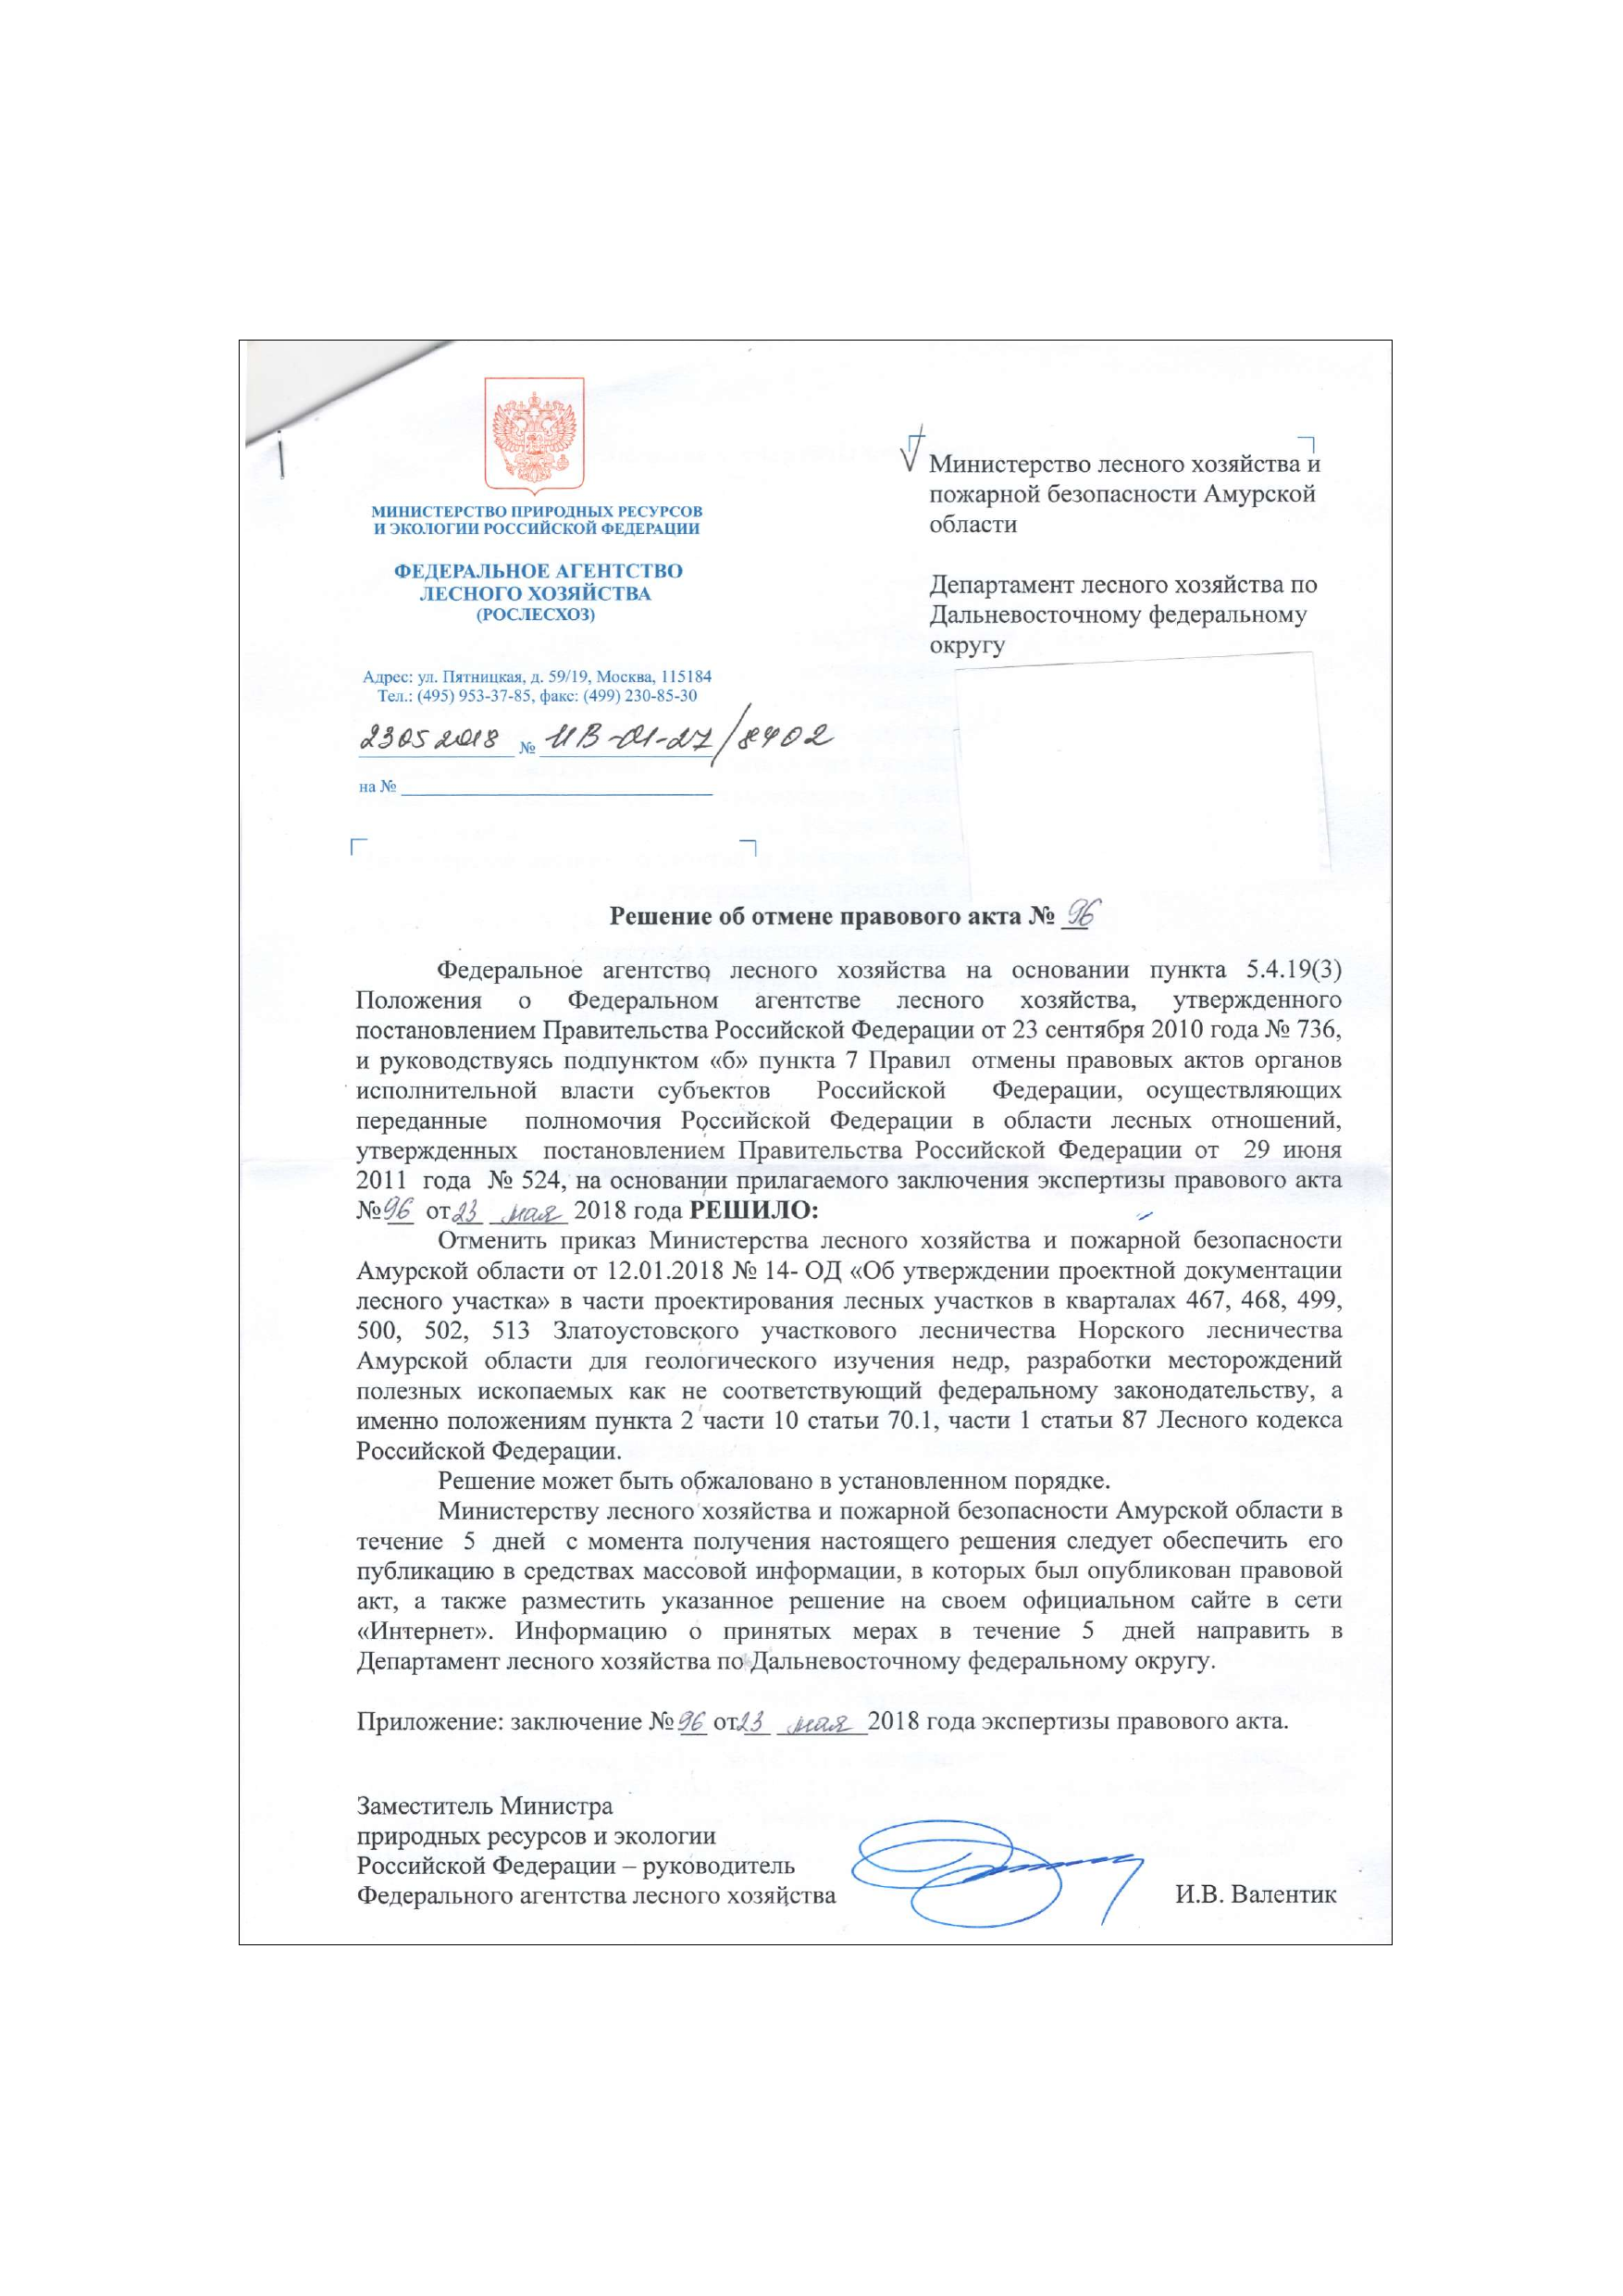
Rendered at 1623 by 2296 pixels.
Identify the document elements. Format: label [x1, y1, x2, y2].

picture [240, 341, 1392, 1944]
